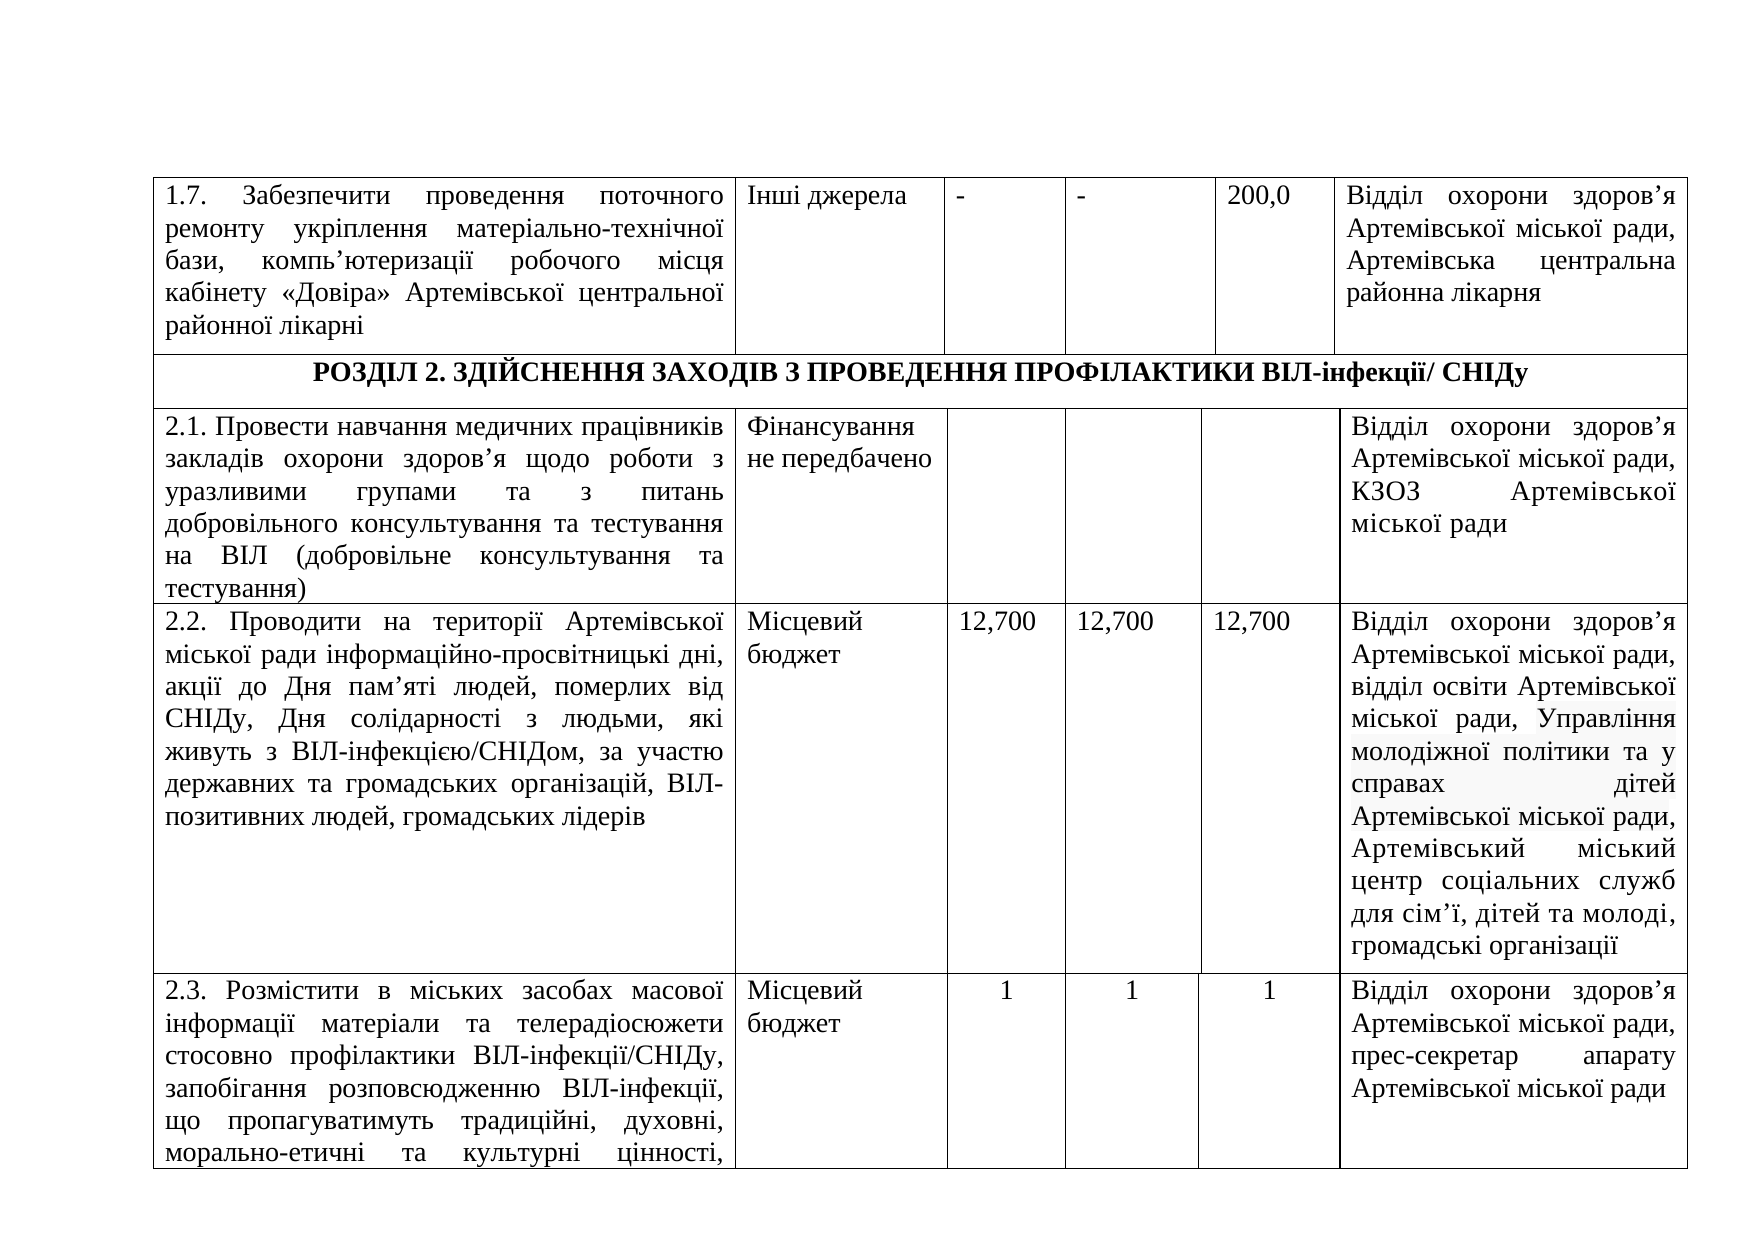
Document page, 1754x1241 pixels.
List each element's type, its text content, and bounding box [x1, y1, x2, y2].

table_cell 12,700 [1066, 604, 1201, 972]
table_cell [948, 409, 1065, 603]
table_cell 2.2. Проводити на території Артемівської міської ради інформаційно-просвітницькі дні, акції до Дня пам’яті людей, померлих від СНІДу, Дня солідарності з людьми, які живуть з ВІЛ-інфекцією/СНІДом, за участю державних та громадських організацій, ВІЛ-позитивних людей, громадських лідерів [154, 604, 735, 972]
table_cell [1202, 409, 1339, 603]
table_cell Місцевий бюджет [736, 604, 947, 972]
table_cell 1 [1066, 974, 1198, 1168]
table_cell Фінансування не передбачено [736, 409, 947, 603]
table_cell - [945, 178, 1065, 354]
table_cell 200,0 [1216, 178, 1334, 354]
table_cell Місцевий бюджет [736, 974, 947, 1168]
table_cell [1066, 409, 1201, 603]
table_cell РОЗДІЛ 2. ЗДІЙСНЕННЯ ЗАХОДІВ З ПРОВЕДЕННЯ ПРОФІЛАКТИКИ ВІЛ-інфекції/ СНІДу [154, 355, 1687, 408]
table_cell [1341, 974, 1687, 1168]
table_cell 1 [948, 974, 1065, 1168]
table_cell Інші джерела [736, 178, 944, 354]
table_cell 12,700 [948, 604, 1065, 972]
table_cell Відділ охорони здоров’я Артемівської міської ради, КЗОЗ Артемівської міської ради [1341, 409, 1687, 603]
table_cell 1 [1199, 974, 1339, 1168]
table_cell Відділ охорони здоров’я Артемівської міської ради, відділ освіти Артемівської міської ради, Управління молодіжної політики та у справах дітей Артемівської міської ради, Артемівський міський центр соціальних служб для сім’ї, дітей та молоді, громадські організації [1341, 604, 1687, 972]
table_cell 1.7. Забезпечити проведення поточного ремонту укріплення матеріально-технічної бази, компь’ютеризації робочого місця кабінету «Довіра» Артемівської центральної районної лікарні [154, 178, 735, 354]
table_cell 2.1. Провести навчання медичних працівників закладів охорони здоров’я щодо роботи з уразливими групами та з питань добровільного консультування та тестування на ВІЛ (добровільне консультування та тестування) [154, 409, 735, 603]
table_cell Відділ охорони здоров’я Артемівської міської ради, Артемівська центральна районна лікарня [1335, 178, 1687, 354]
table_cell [154, 974, 735, 1168]
table_cell 12,700 [1202, 604, 1339, 972]
table_cell - [1066, 178, 1215, 354]
